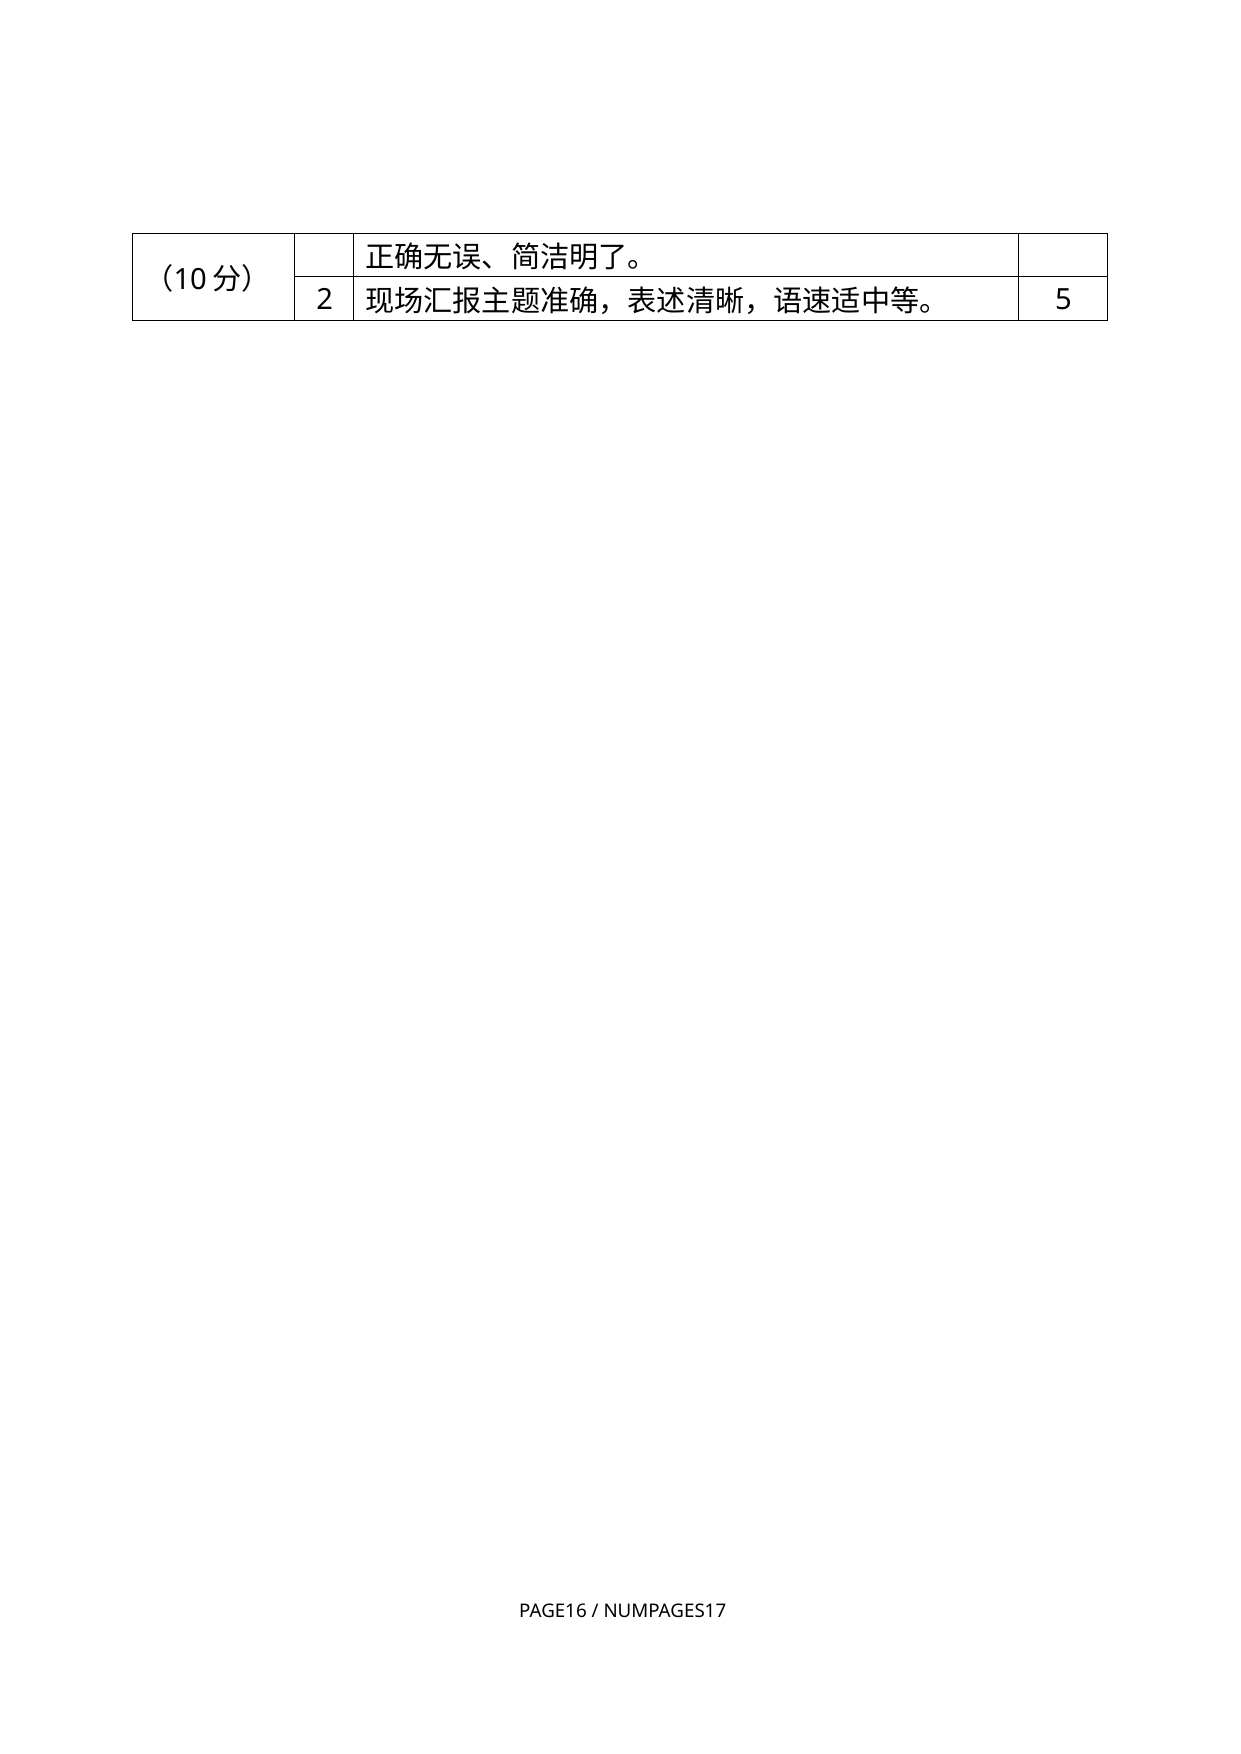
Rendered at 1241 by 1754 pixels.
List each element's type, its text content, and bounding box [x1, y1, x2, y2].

table_cell 5 [1019, 277, 1107, 319]
table_cell 1 [295, 234, 353, 276]
table_cell 5 [1019, 234, 1107, 276]
table_cell 现场表现 （10分） [133, 234, 294, 319]
table_cell 现场汇报主题准确，表述清晰，语速适中等。 [354, 277, 1018, 319]
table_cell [354, 234, 1018, 276]
table_cell 2 [295, 277, 353, 319]
